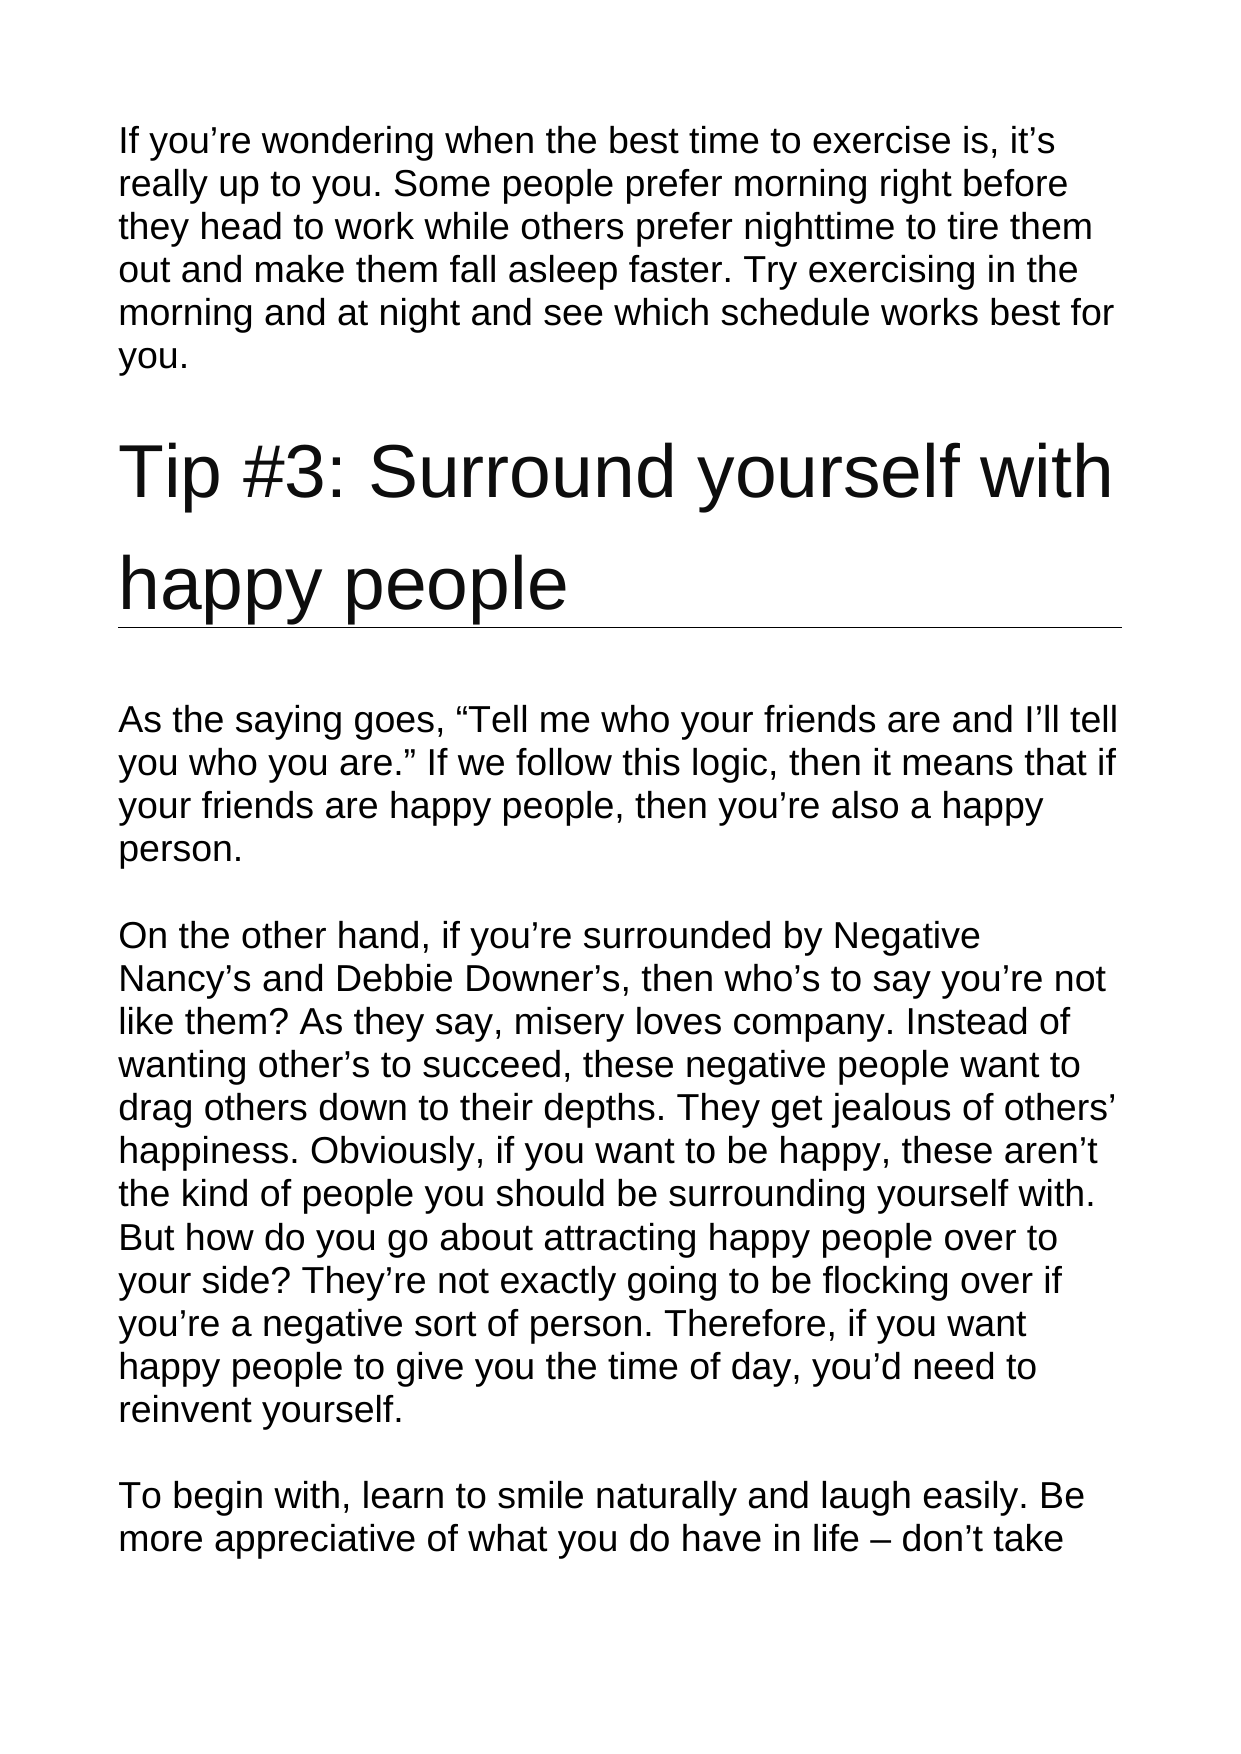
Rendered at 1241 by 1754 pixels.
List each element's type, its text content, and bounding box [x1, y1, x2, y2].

text On the other hand, if you’re surrounded by Negative Nancy’s and Debbie Downer’s, then who’s to say you’re not like them? As they say, misery loves company. Instead of wanting other’s to succeed, these negative people want to drag others down to their depths. They get jealous of others’ happiness. Obviously, if you want to be happy, these aren’t the kind of people you should be surrounding yourself with. [118, 913, 1122, 1215]
subtitle Tip #3: Surround yourself with happy people [118, 427, 1122, 627]
text As the saying goes, “Tell me who your friends are and I’ll tell you who you are.” If we follow this logic, then it means that if your friends are happy people, then you’re also a happy person. [118, 697, 1122, 870]
text But how do you go about attracting happy people over to your side? They’re not exactly going to be flocking over if you’re a negative sort of person. Therefore, if you want happy people to give you the time of day, you’d need to reinvent yourself. [118, 1215, 1122, 1430]
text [118, 1473, 1122, 1560]
text If you’re wondering when the best time to exercise is, it’s really up to you. Some people prefer morning right before they head to work while others prefer nighttime to tire them out and make them fall asleep faster. Try exercising in the morning and at night and see which schedule works best for you. [118, 118, 1122, 377]
